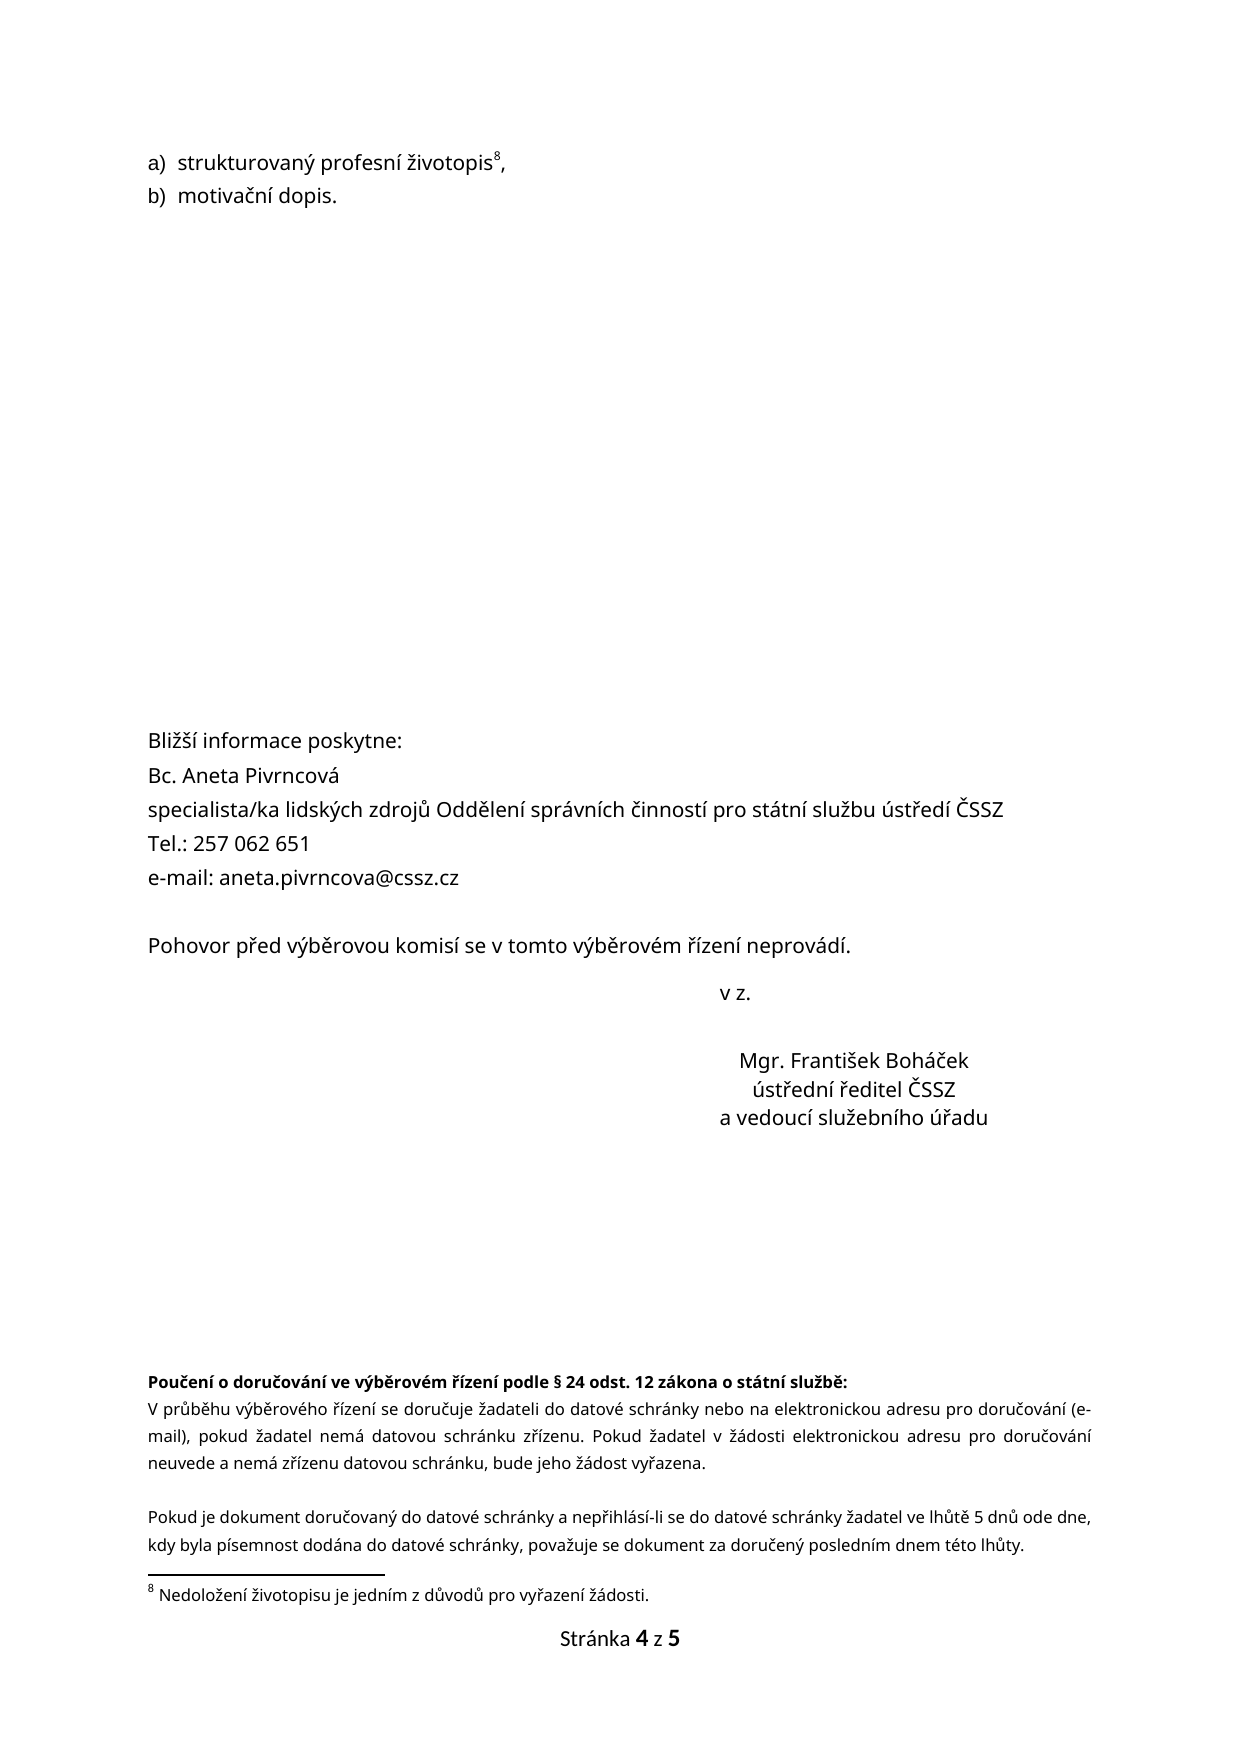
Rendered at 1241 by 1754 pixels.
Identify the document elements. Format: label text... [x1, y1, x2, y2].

text e-mail: aneta.pivrncova@cssz.cz [148, 863, 1093, 891]
text Pohovor před výběrovou komisí se v tomto výběrovém řízení neprovádí. [148, 931, 1093, 959]
table_cell ústřední ředitel ČSSZ [615, 1075, 1093, 1103]
table_cell a vedoucí služebního úřadu [615, 1103, 1093, 1132]
text Bližší informace poskytne: [148, 727, 1093, 755]
table_header Mgr. František Boháček [615, 1046, 1093, 1075]
text v z. [148, 978, 1093, 1007]
text V průběhu výběrového řízení se doručuje žadateli do datové schránky nebo na elektronickou adresu pro doručování (e-mail), pokud žadatel nemá datovou schránku zřízenu. Pokud žadatel v žádosti elektronickou adresu pro doručování neuvede a nemá zřízenu datovou schránku, bude jeho žádost vyřazena. [148, 1397, 1093, 1474]
text Bc. Aneta Pivrncová [148, 761, 1093, 789]
list motivační dopis. [148, 182, 1093, 210]
text Poučení o doručování ve výběrovém řízení podle § 24 odst. 12 zákona o státní službě: [148, 1370, 1093, 1393]
text specialista/ka lidských zdrojů Oddělení správních činností pro státní službu ústředí ČSSZ [148, 795, 1093, 823]
list strukturovaný profesní životopis, [148, 148, 1093, 176]
text Tel.: 257 062 651 [148, 829, 1093, 857]
text Pokud je dokument doručovaný do datové schránky a nepřihlásí-li se do datové schránky žadatel ve lhůtě 5 dnů ode dne, kdy byla písemnost dodána do datové schránky, považuje se dokument za doručený posledním dnem této lhůty. [148, 1506, 1093, 1556]
